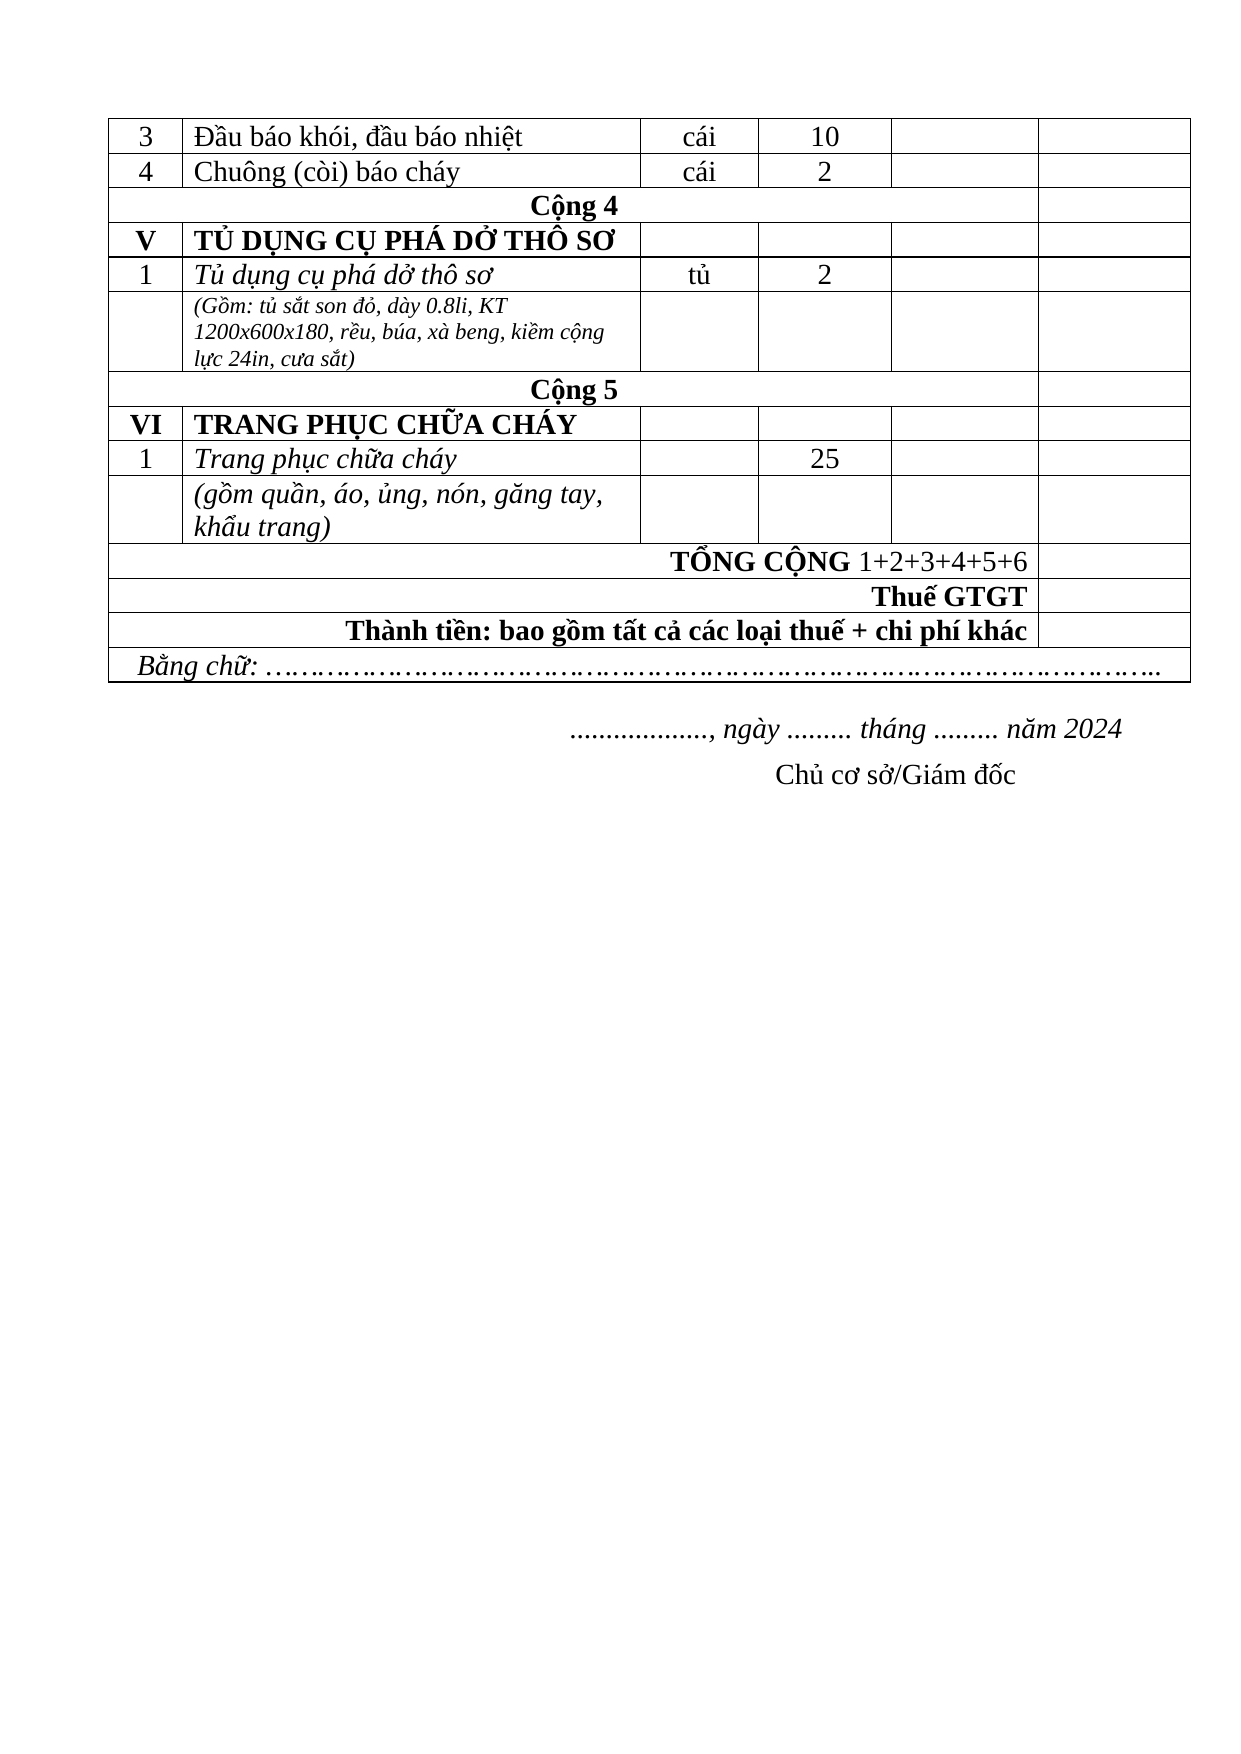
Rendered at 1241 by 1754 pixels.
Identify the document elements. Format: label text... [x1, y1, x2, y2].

table_cell [1039, 292, 1190, 371]
table_cell V [109, 223, 182, 256]
table_cell 25 [759, 441, 891, 475]
table_cell [1039, 441, 1190, 475]
table_cell [1039, 407, 1190, 440]
table_cell 10 [759, 119, 891, 153]
table_cell 2 [759, 258, 891, 291]
table_cell (gồm quần, áo, ủng, nón, găng tay, khẩu trang) [183, 476, 640, 543]
table_cell tủ [641, 258, 758, 291]
table_cell 1 [109, 258, 182, 291]
table_cell 1 [109, 441, 182, 475]
table_cell [1039, 119, 1190, 153]
table_cell Tủ dụng cụ phá dở thô sơ [183, 258, 640, 291]
table_cell TỦ DỤNG CỤ PHÁ DỞ THÔ SƠ [183, 223, 640, 256]
table_cell Chuông (còi) báo cháy [183, 154, 640, 187]
table_cell TỔNG CỘNG 1+2+3+4+5+6 [109, 544, 1038, 578]
table_cell [641, 292, 758, 371]
table_cell [641, 476, 758, 543]
table_cell [892, 223, 1038, 256]
table_cell Bằng chữ: ………………………………………………………………………………………….. [109, 648, 1190, 681]
table_cell Thuế GTGT [109, 579, 1038, 612]
table_cell [892, 119, 1038, 153]
table_cell Thành tiền: bao gồm tất cả các loại thuế + chi phí khác [109, 613, 1038, 647]
table_cell [1039, 544, 1190, 578]
table_cell 2 [759, 154, 891, 187]
table_cell [1039, 476, 1190, 543]
table_cell [109, 476, 182, 543]
table_cell [759, 407, 891, 440]
table_cell 4 [109, 154, 182, 187]
table_cell cái [641, 154, 758, 187]
table_cell VI [109, 407, 182, 440]
table_cell [759, 223, 891, 256]
table_cell [641, 407, 758, 440]
table_cell [892, 407, 1038, 440]
table_cell [759, 292, 891, 371]
table_cell TRANG PHỤC CHỮA CHÁY [183, 407, 640, 440]
table_cell [109, 292, 182, 371]
text ..................., ngày ......... tháng ......... năm 2024 [177, 711, 1122, 745]
table_cell [892, 292, 1038, 371]
table_cell [892, 258, 1038, 291]
table_cell [1039, 372, 1190, 406]
table_cell Cộng 4 [109, 188, 1038, 222]
table_cell [892, 476, 1038, 543]
table_cell [641, 441, 758, 475]
table_cell [1039, 223, 1190, 256]
table_cell [892, 154, 1038, 187]
table_cell [1039, 154, 1190, 187]
table_cell [892, 441, 1038, 475]
table_cell [1039, 613, 1190, 647]
table_cell Đầu báo khói, đầu báo nhiệt [183, 119, 640, 153]
table_cell [1039, 258, 1190, 291]
table_cell [1039, 579, 1190, 612]
table_cell Trang phục chữa cháy [183, 441, 640, 475]
table_cell 3 [109, 119, 182, 153]
table_cell Cộng 5 [109, 372, 1038, 406]
table_cell [641, 223, 758, 256]
text Chủ cơ sở/Giám đốc [177, 757, 1122, 791]
table_cell (Gồm: tủ sắt son đỏ, dày 0.8li, KT 1200x600x180, rều, búa, xà beng, kiềm cộng lực 24in, cưa sắt) [183, 292, 640, 371]
table_cell cái [641, 119, 758, 153]
table_cell [1039, 188, 1190, 222]
table_cell [759, 476, 891, 543]
